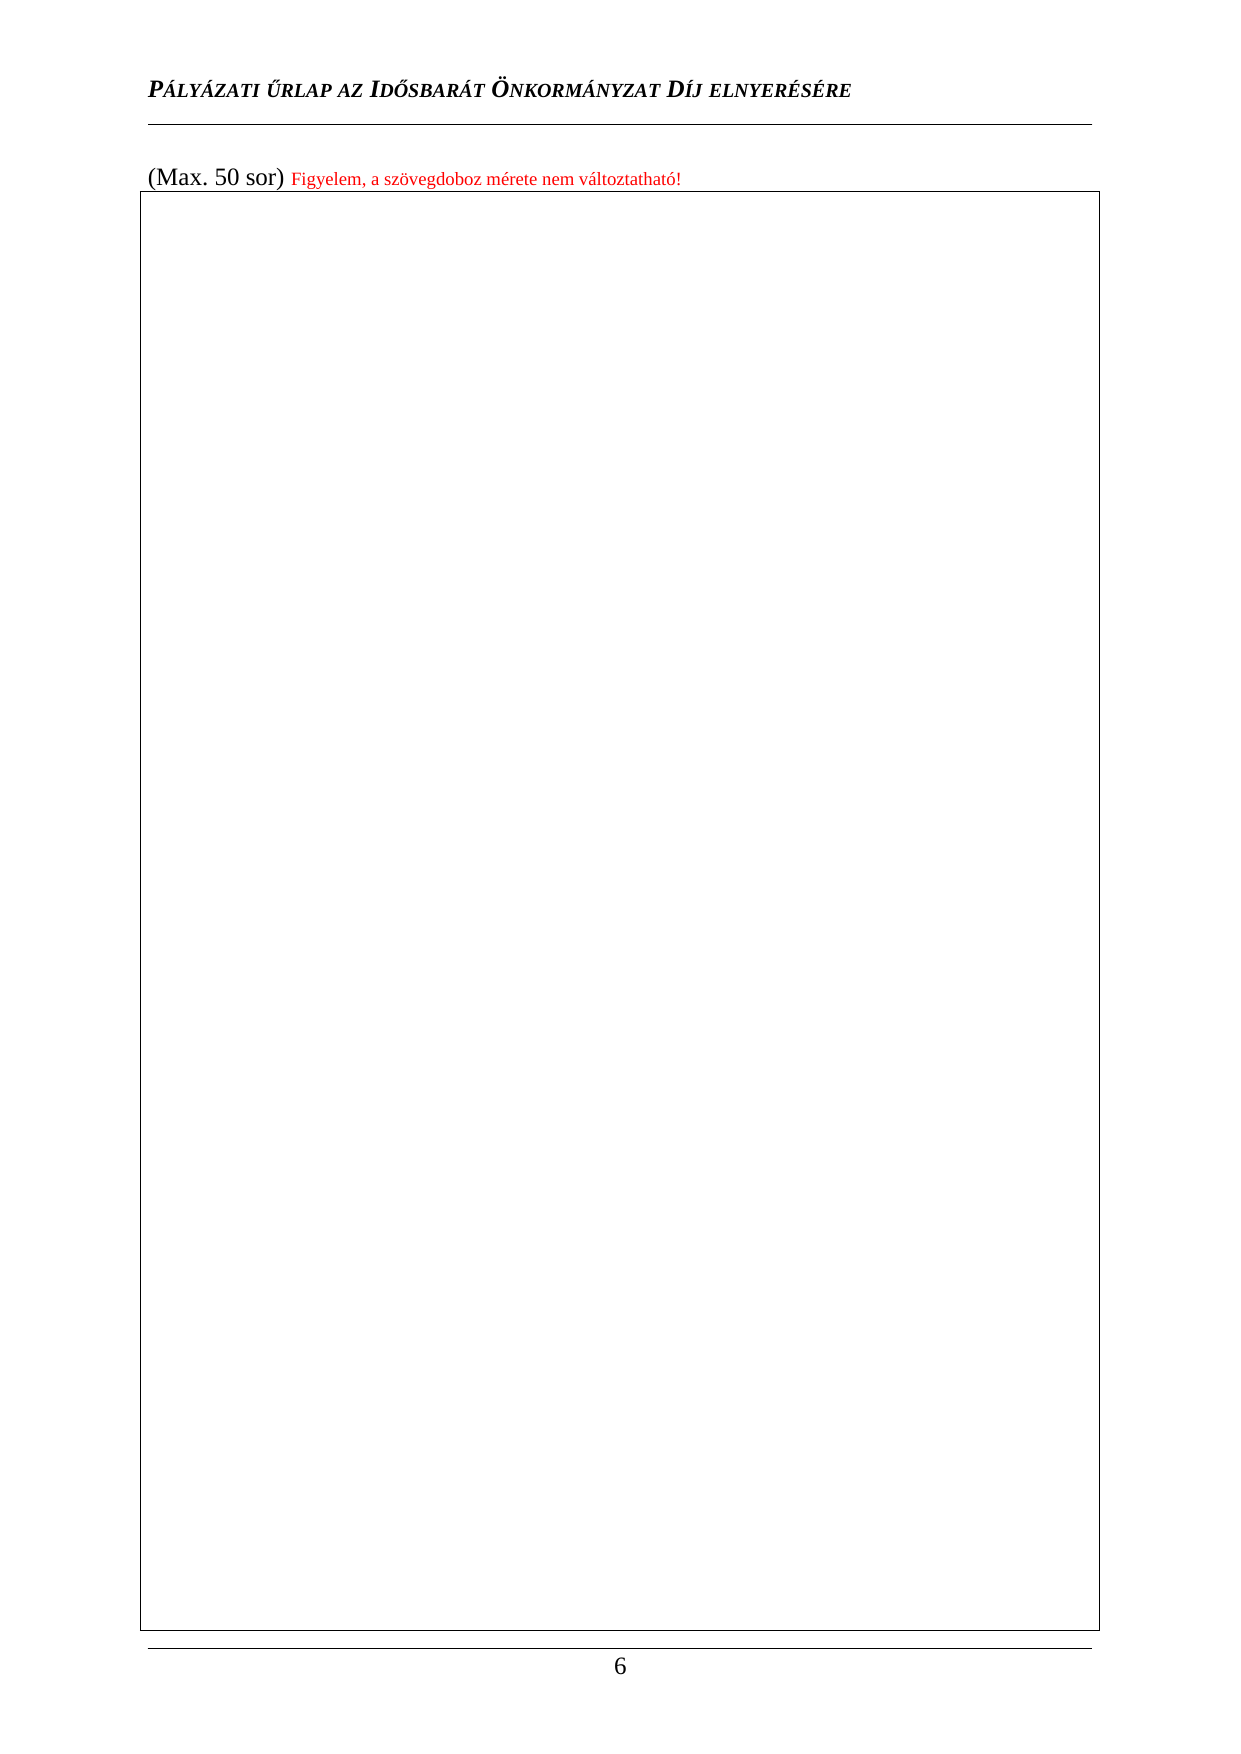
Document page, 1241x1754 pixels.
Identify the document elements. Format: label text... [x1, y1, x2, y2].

text (Max. 50 sor) Figyelem, a szövegdoboz mérete nem változtatható! [148, 162, 1092, 191]
table_header [141, 192, 1099, 1630]
